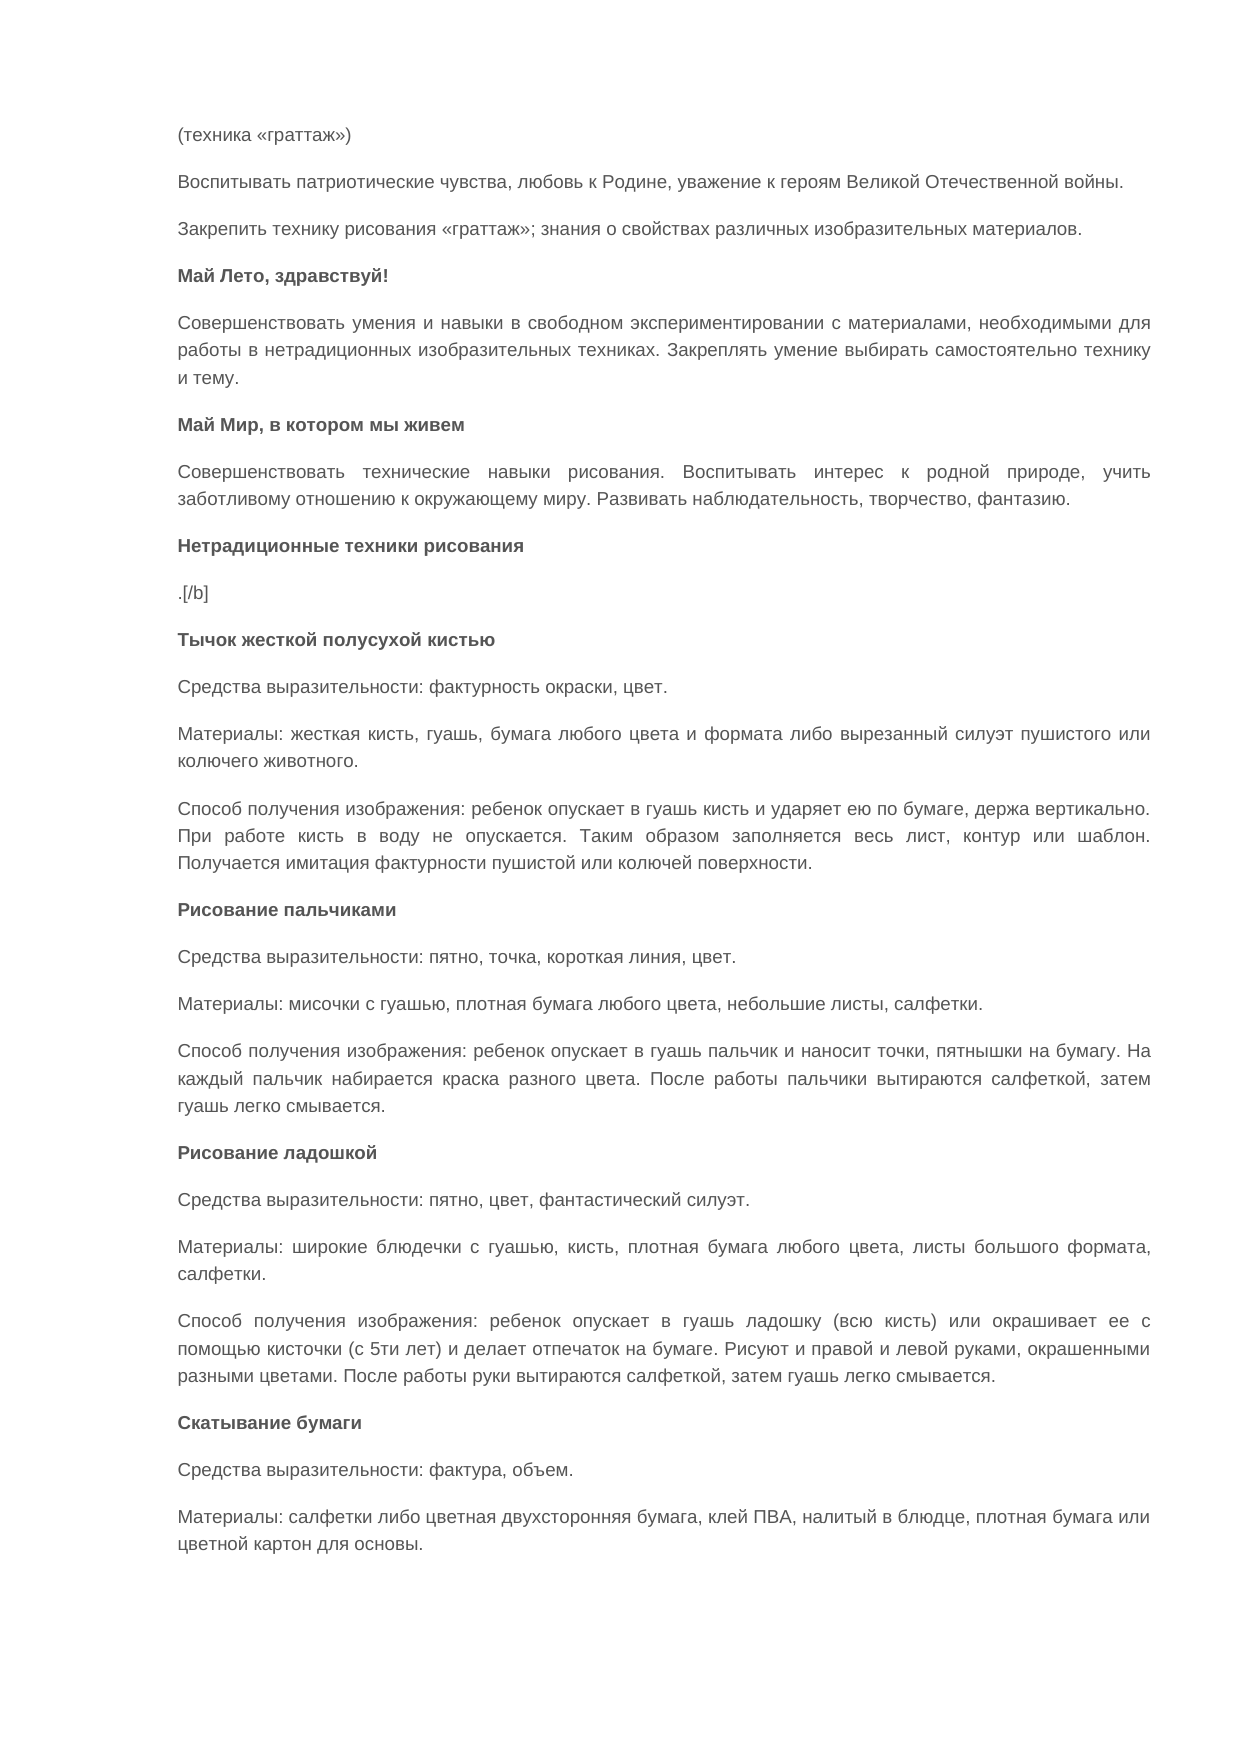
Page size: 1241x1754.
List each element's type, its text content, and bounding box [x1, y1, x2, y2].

text Совершенствовать умения и навыки в свободном экспериментировании с материалами, необходимыми для работы в нетрадиционных изобразительных техниках. Закреплять умение выбирать самостоятельно технику и тему. [177, 306, 1152, 388]
text Средства выразительности: фактурность окраски, цвет. [177, 670, 1152, 697]
text Совершенствовать технические навыки рисования. Воспитывать интерес к родной природе, учить заботливому отношению к окружающему миру. Развивать наблюдательность, творчество, фантазию. [177, 455, 1152, 509]
text Май Мир, в котором мы живем [177, 408, 1152, 435]
text Рисование пальчиками [177, 893, 1152, 921]
text Средства выразительности: пятно, цвет, фантастический силуэт. [177, 1183, 1152, 1210]
text Материалы: салфетки либо цветная двухсторонняя бумага, клей ПВА, налитый в блюдце, плотная бумага или цветной картон для основы. [177, 1500, 1152, 1555]
text Материалы: широкие блюдечки с гуашью, кисть, плотная бумага любого цвета, листы большого формата, салфетки. [177, 1230, 1152, 1285]
text Способ получения изображения: ребенок опускает в гуашь кисть и ударяет ею по бумаге, держа вертикально. При работе кисть в воду не опускается. Таким образом заполняется весь лист, контур или шаблон. Получается имитация фактурности пушистой или колючей поверхности. [177, 791, 1152, 874]
text Материалы: жесткая кисть, гуашь, бумага любого цвета и формата либо вырезанный силуэт пушистого или колючего животного. [177, 717, 1152, 772]
text Воспитывать патриотические чувства, любовь к Родине, уважение к героям Великой Отечественной войны. [177, 165, 1152, 192]
text (техника «граттаж») [177, 118, 1152, 146]
text Тычок жесткой полусухой кистью [177, 623, 1152, 651]
text Средства выразительности: фактура, объем. [177, 1453, 1152, 1480]
text Закрепить технику рисования «граттаж»; знания о свойствах различных изобразительных материалов. [177, 212, 1152, 239]
text Способ получения изображения: ребенок опускает в гуашь ладошку (всю кисть) или окрашивает ее с помощью кисточки (с 5ти лет) и делает отпечаток на бумаге. Рисуют и правой и левой руками, окрашенными разными цветами. После работы руки вытираются салфеткой, затем гуашь легко смывается. [177, 1304, 1152, 1386]
text Способ получения изображения: ребенок опускает в гуашь пальчик и наносит точки, пятнышки на бумагу. На каждый пальчик набирается краска разного цвета. После работы пальчики вытираются салфеткой, затем гуашь легко смывается. [177, 1034, 1152, 1116]
text Скатывание бумаги [177, 1406, 1152, 1433]
text Рисование ладошкой [177, 1136, 1152, 1163]
text Материалы: мисочки с гуашью, плотная бумага любого цвета, небольшие листы, салфетки. [177, 987, 1152, 1014]
text Нетрадиционные техники рисования [177, 529, 1152, 557]
text .[/b] [177, 576, 1152, 603]
text Май Лето, здравствуй! [177, 259, 1152, 286]
text Средства выразительности: пятно, точка, короткая линия, цвет. [177, 940, 1152, 968]
